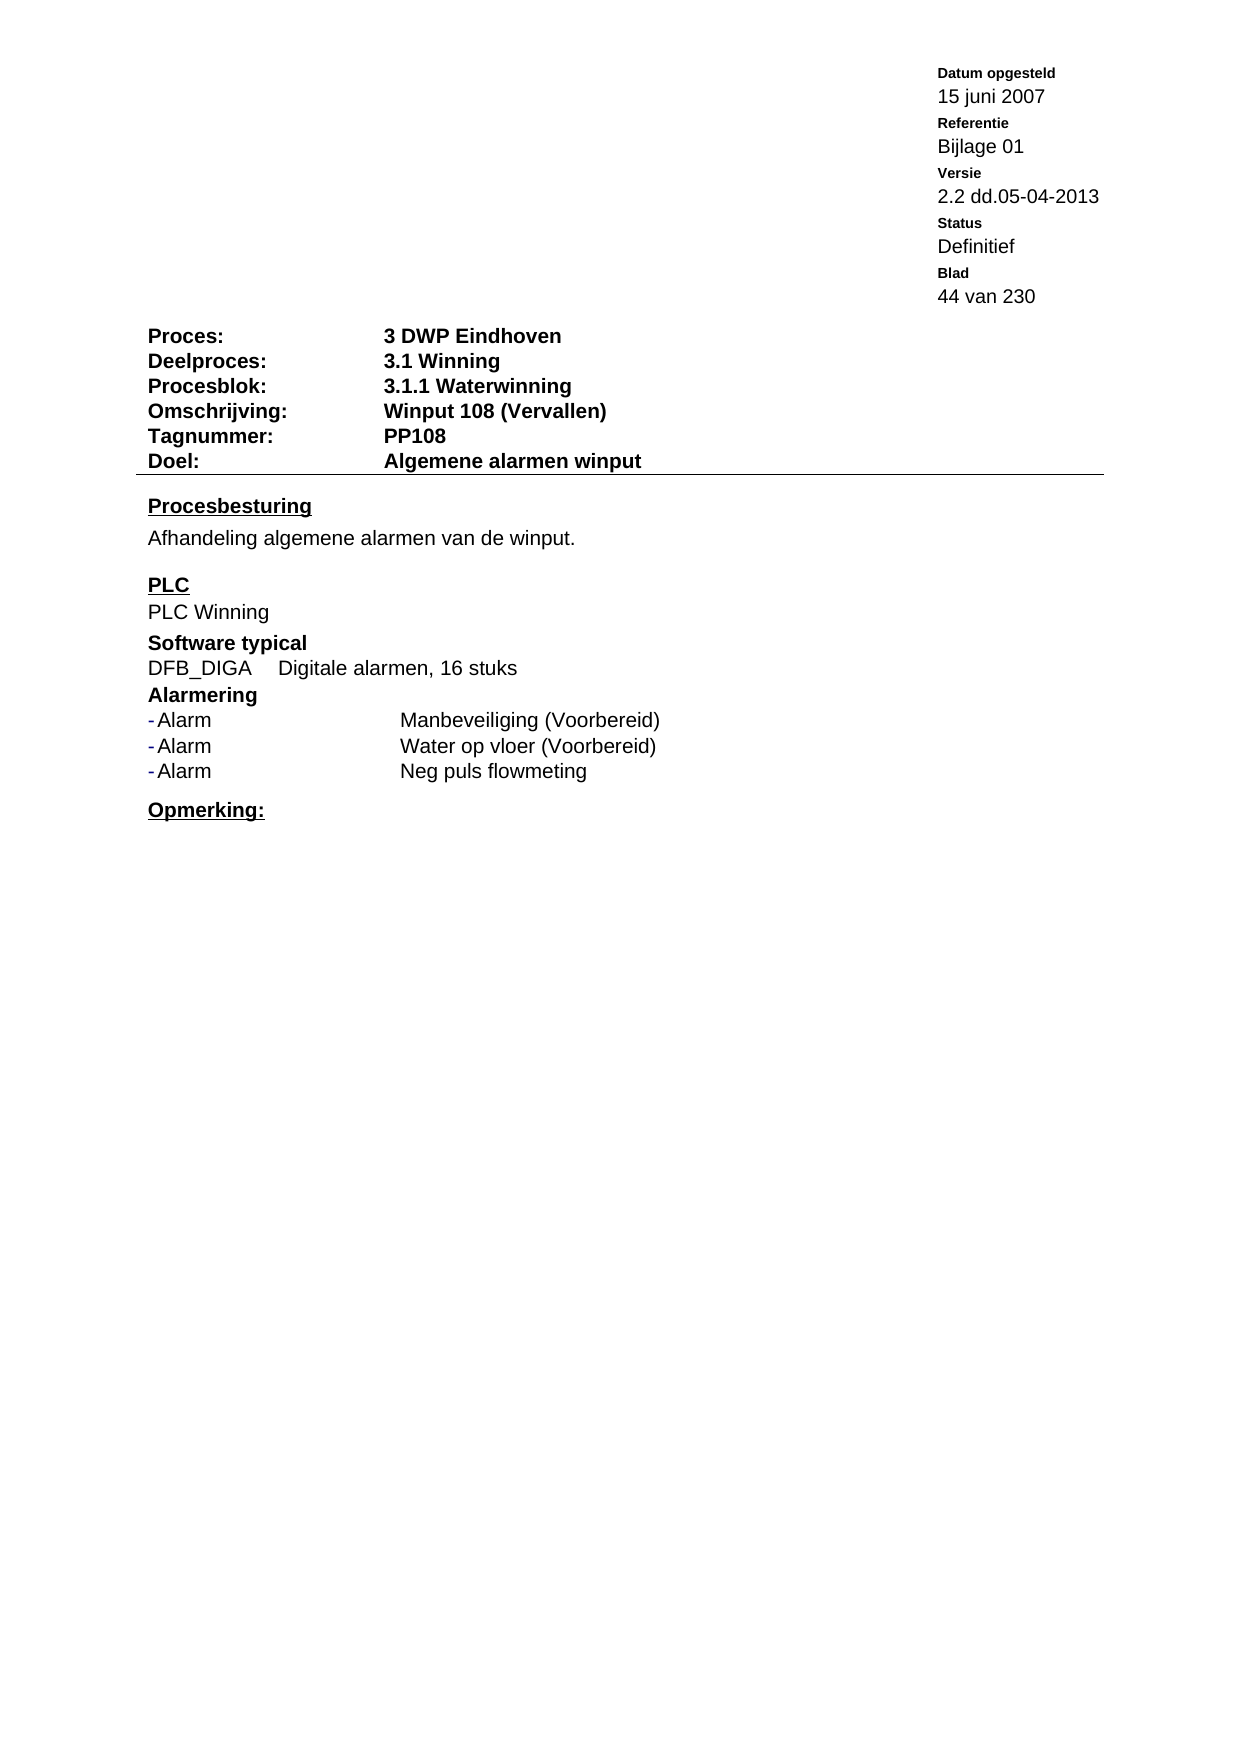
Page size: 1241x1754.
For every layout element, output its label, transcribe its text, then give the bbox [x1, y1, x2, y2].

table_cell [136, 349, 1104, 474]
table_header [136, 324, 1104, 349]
text DFB_DIGA Digitale alarmen, 16 stuks [148, 655, 1148, 680]
text PLC [148, 572, 1148, 597]
text - Alarm Neg puls flowmeting [148, 758, 1148, 783]
text - Alarm Water op vloer (Voorbereid) [148, 733, 1148, 758]
text Software typical [148, 630, 1148, 655]
text PLC Winning [148, 599, 1148, 624]
text Afhandeling algemene alarmen van de winput. [148, 525, 1148, 550]
text Procesbesturing [148, 494, 1148, 519]
text Opmerking: [148, 797, 1148, 822]
text Alarmering [148, 682, 1148, 707]
text - Alarm Manbeveiliging (Voorbereid) [148, 708, 1148, 733]
